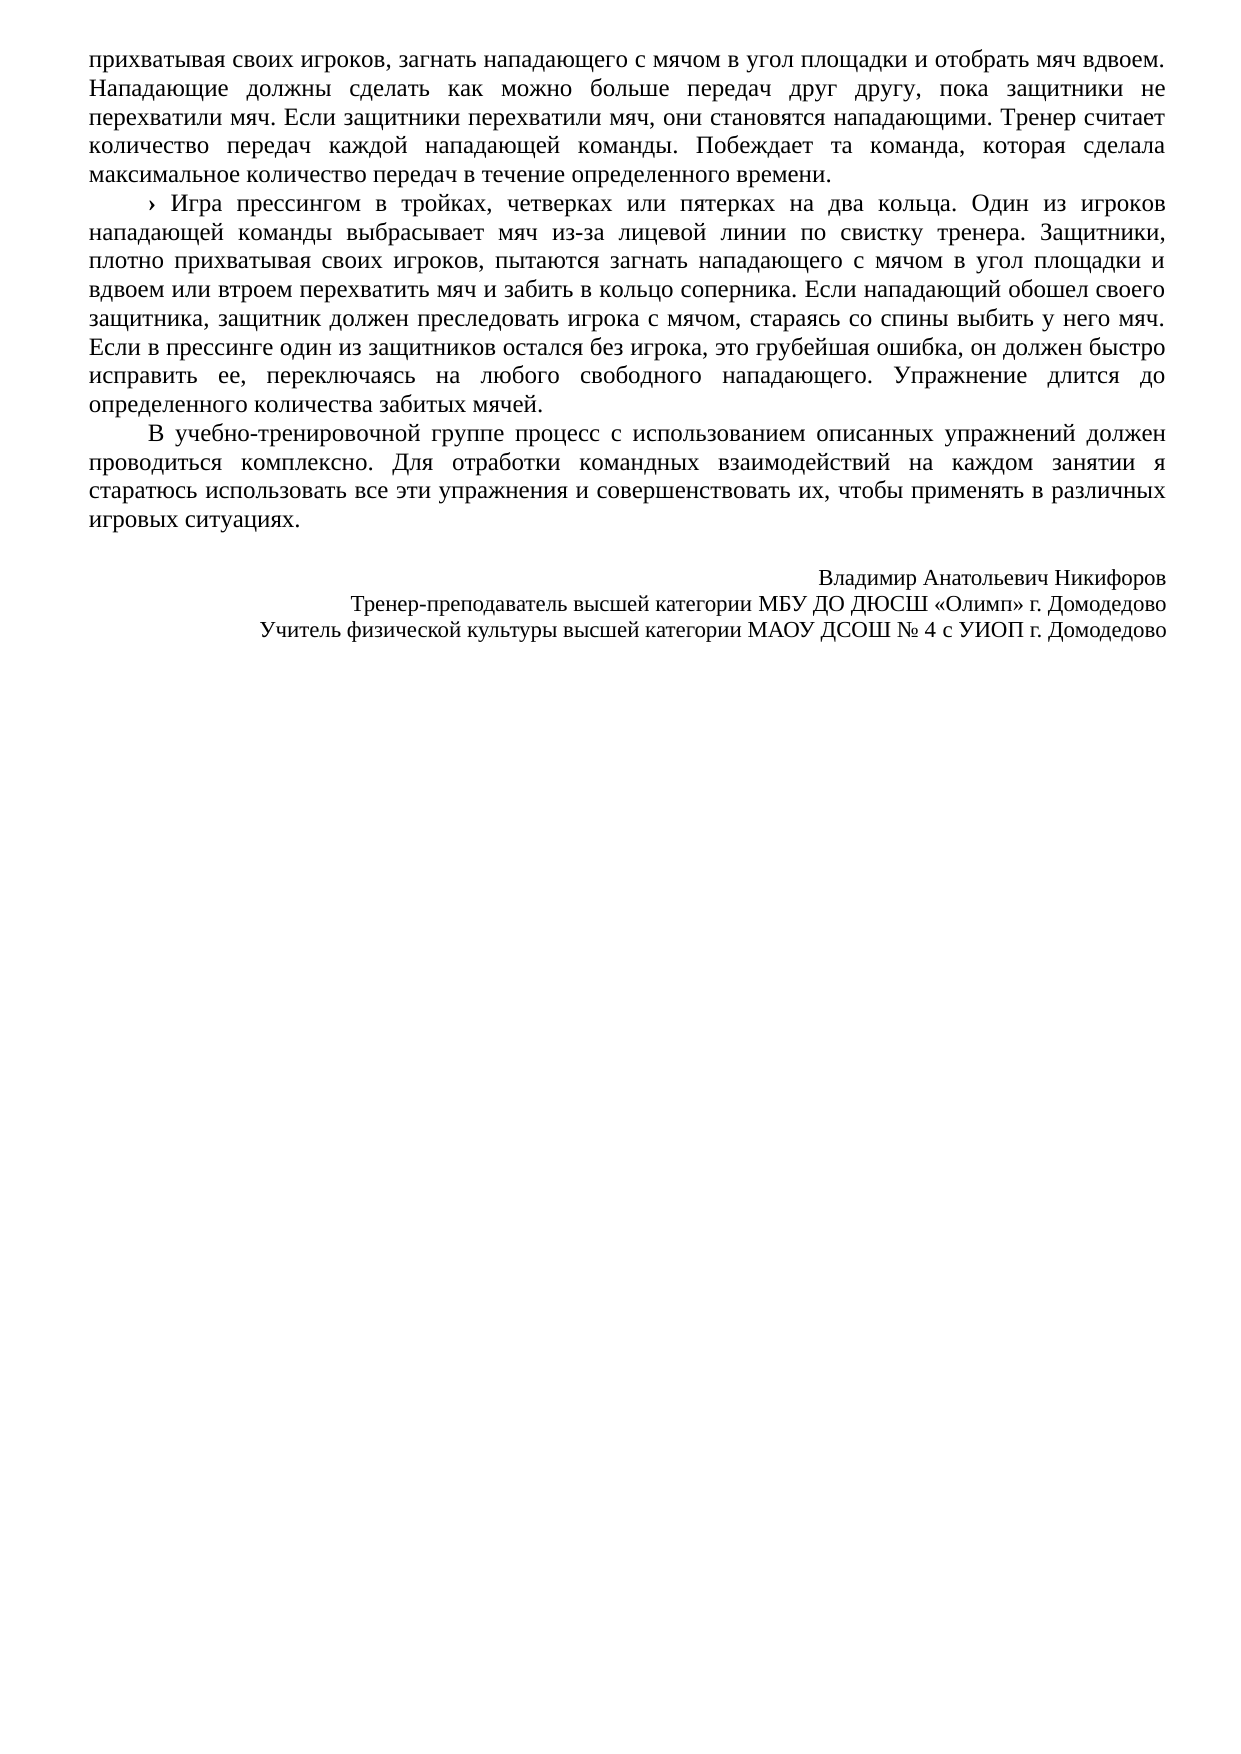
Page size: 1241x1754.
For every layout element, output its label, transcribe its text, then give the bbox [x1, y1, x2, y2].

text › Игра прессингом в тройках, четверках или пятерках на два кольца. Один из игроков нападающей команды выбрасывает мяч из-за лицевой линии по свистку тренера. Защитники, плотно прихватывая своих игроков, пытаются загнать нападающего с мячом в угол площадки и вдвоем или втроем перехватить мяч и забить в кольцо соперника. Если нападающий обошел своего защитника, защитник должен преследовать игрока с мячом, стараясь со спины выбить у него мяч. Если в прессинге один из защитников остался без игрока, это грубейшая ошибка, он должен быстро исправить ее, переключаясь на любого свободного нападающего. Упражнение длится до определенного количества забитых мячей. [89, 188, 1167, 418]
text Тренер-преподаватель высшей категории МБУ ДО ДЮСШ «Олимп» г. Домодедово [845, 590, 1167, 616]
text Учитель физической культуры высшей категории МАОУ ДСОШ № 4 с УИОП г. Домодедово [89, 616, 1167, 643]
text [89, 44, 1167, 188]
text Владимир Анатольевич Никифоров [89, 564, 1167, 590]
text Тренер-преподаватель высшей категории МБУ ДО ДЮСШ «Олимп» г. Домодедово [89, 590, 758, 616]
text В учебно-тренировочной группе процесс с использованием описанных упражнений должен проводиться комплексно. Для отработки командных взаимодействий на каждом занятии я старатюсь использовать все эти упражнения и совершенствовать их, чтобы применять в различных игровых ситуациях. [89, 418, 1167, 533]
